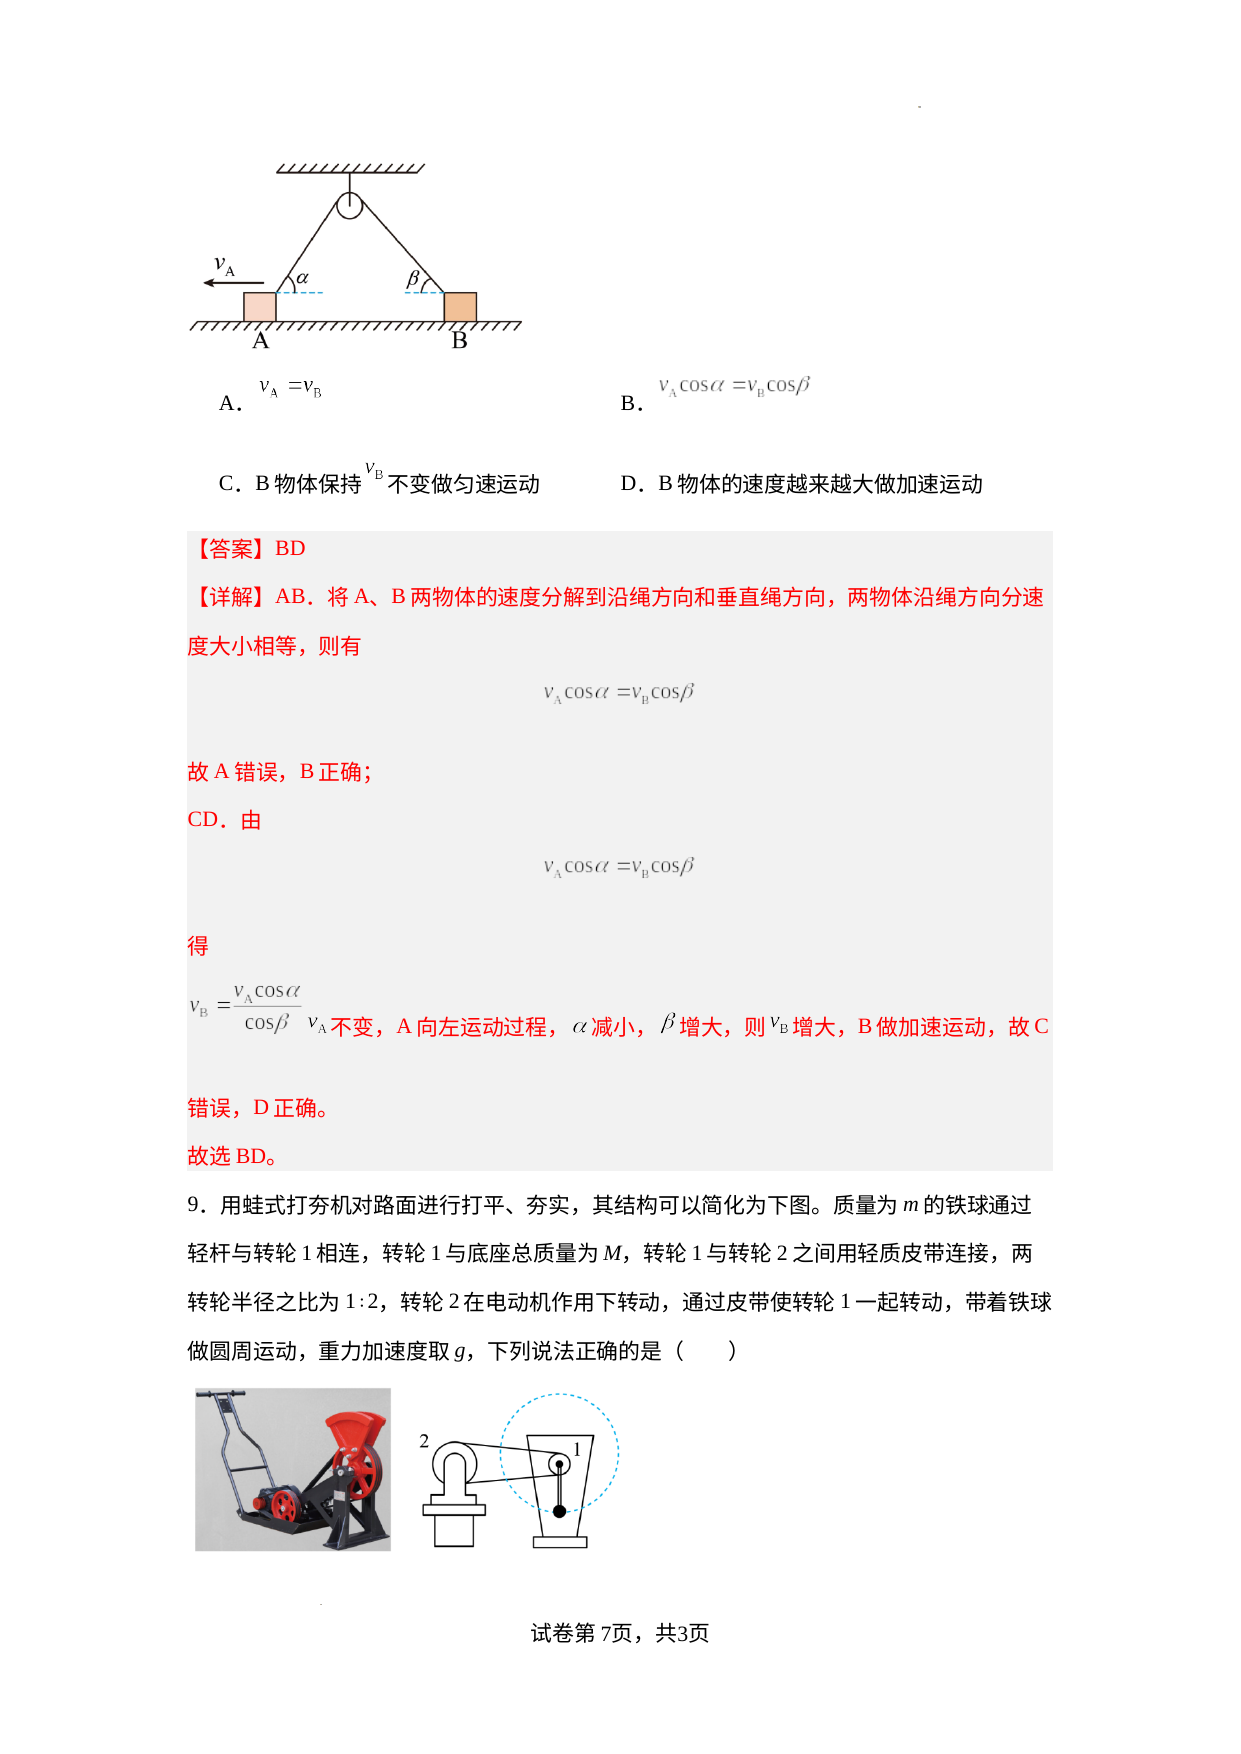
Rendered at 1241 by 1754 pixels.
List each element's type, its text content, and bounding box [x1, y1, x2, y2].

text C．B物体保持不变做匀速运动 D．B物体的速度越来越大做加速运动 [219, 450, 1053, 515]
text CD．由 [187, 803, 1053, 835]
text 故选BD。 [187, 1139, 1053, 1171]
text 不变，A向左运动过程，减小，增大，则增大，B做加速运动，故C错误，D正确。 [187, 977, 1053, 1123]
picture [187, 1381, 622, 1556]
text 9．用蛙式打夯机对路面进行打平、夯实，其结构可以简化为下图。质量为m的铁球通过轻杆与转轮1相连，转轮1与底座总质量为M，转轮1与转轮2之间用轻质皮带连接，两转轮半径之比为1∶2，转轮2在电动机作用下转动，通过皮带使转轮1一起转动，带着铁球做圆周运动，重力加速度取g，下列说法正确的是（ ） [187, 1187, 1053, 1366]
text 得 [187, 928, 1053, 961]
text 【详解】AB．将A、B两物体的速度分解到沿绳方向和垂直绳方向，两物体沿绳方向分速度大小相等，则有 [187, 579, 1053, 661]
picture [187, 162, 524, 350]
text 【答案】BD [187, 531, 1053, 564]
text A． B． [219, 369, 1053, 434]
text 故A错误，B正确； [187, 754, 1053, 787]
